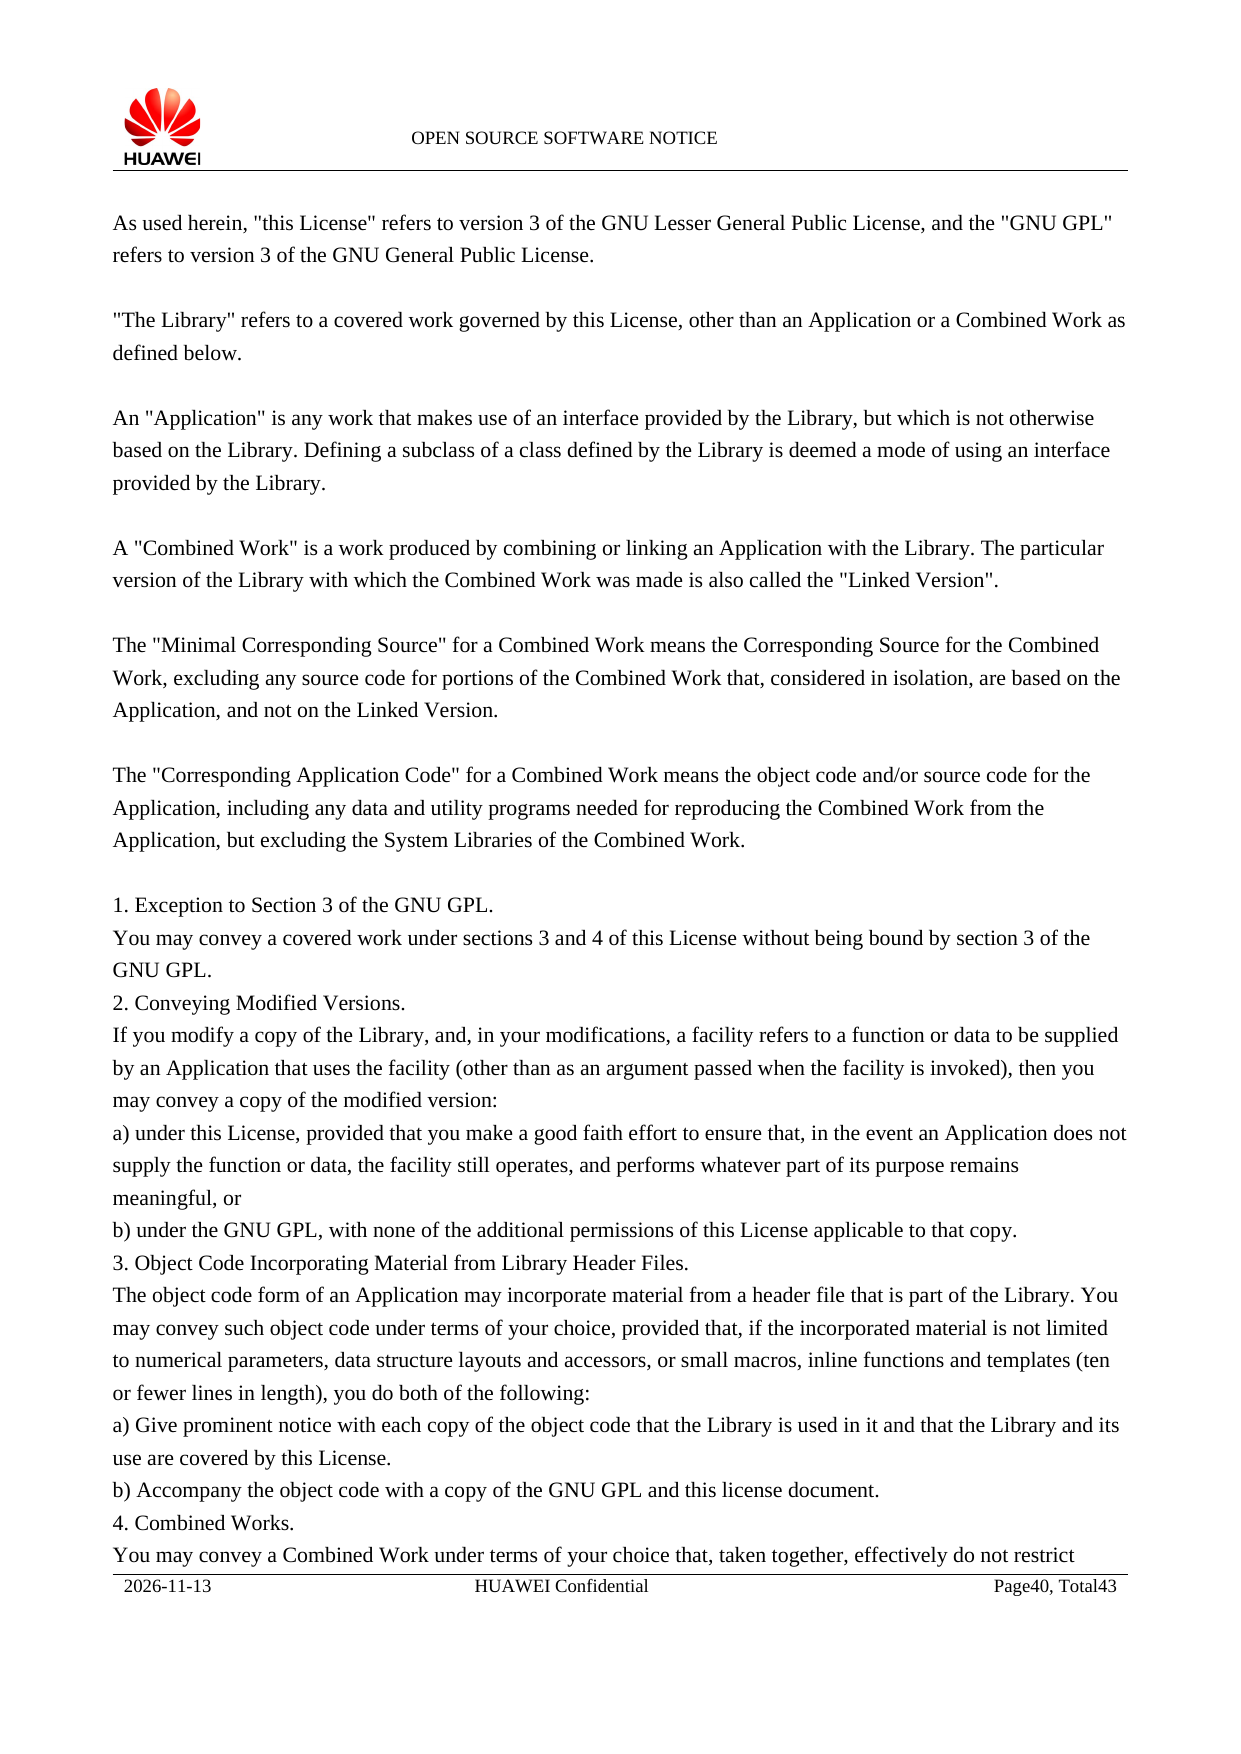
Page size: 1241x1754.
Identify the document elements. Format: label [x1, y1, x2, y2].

picture [124, 88, 201, 165]
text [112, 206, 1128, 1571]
